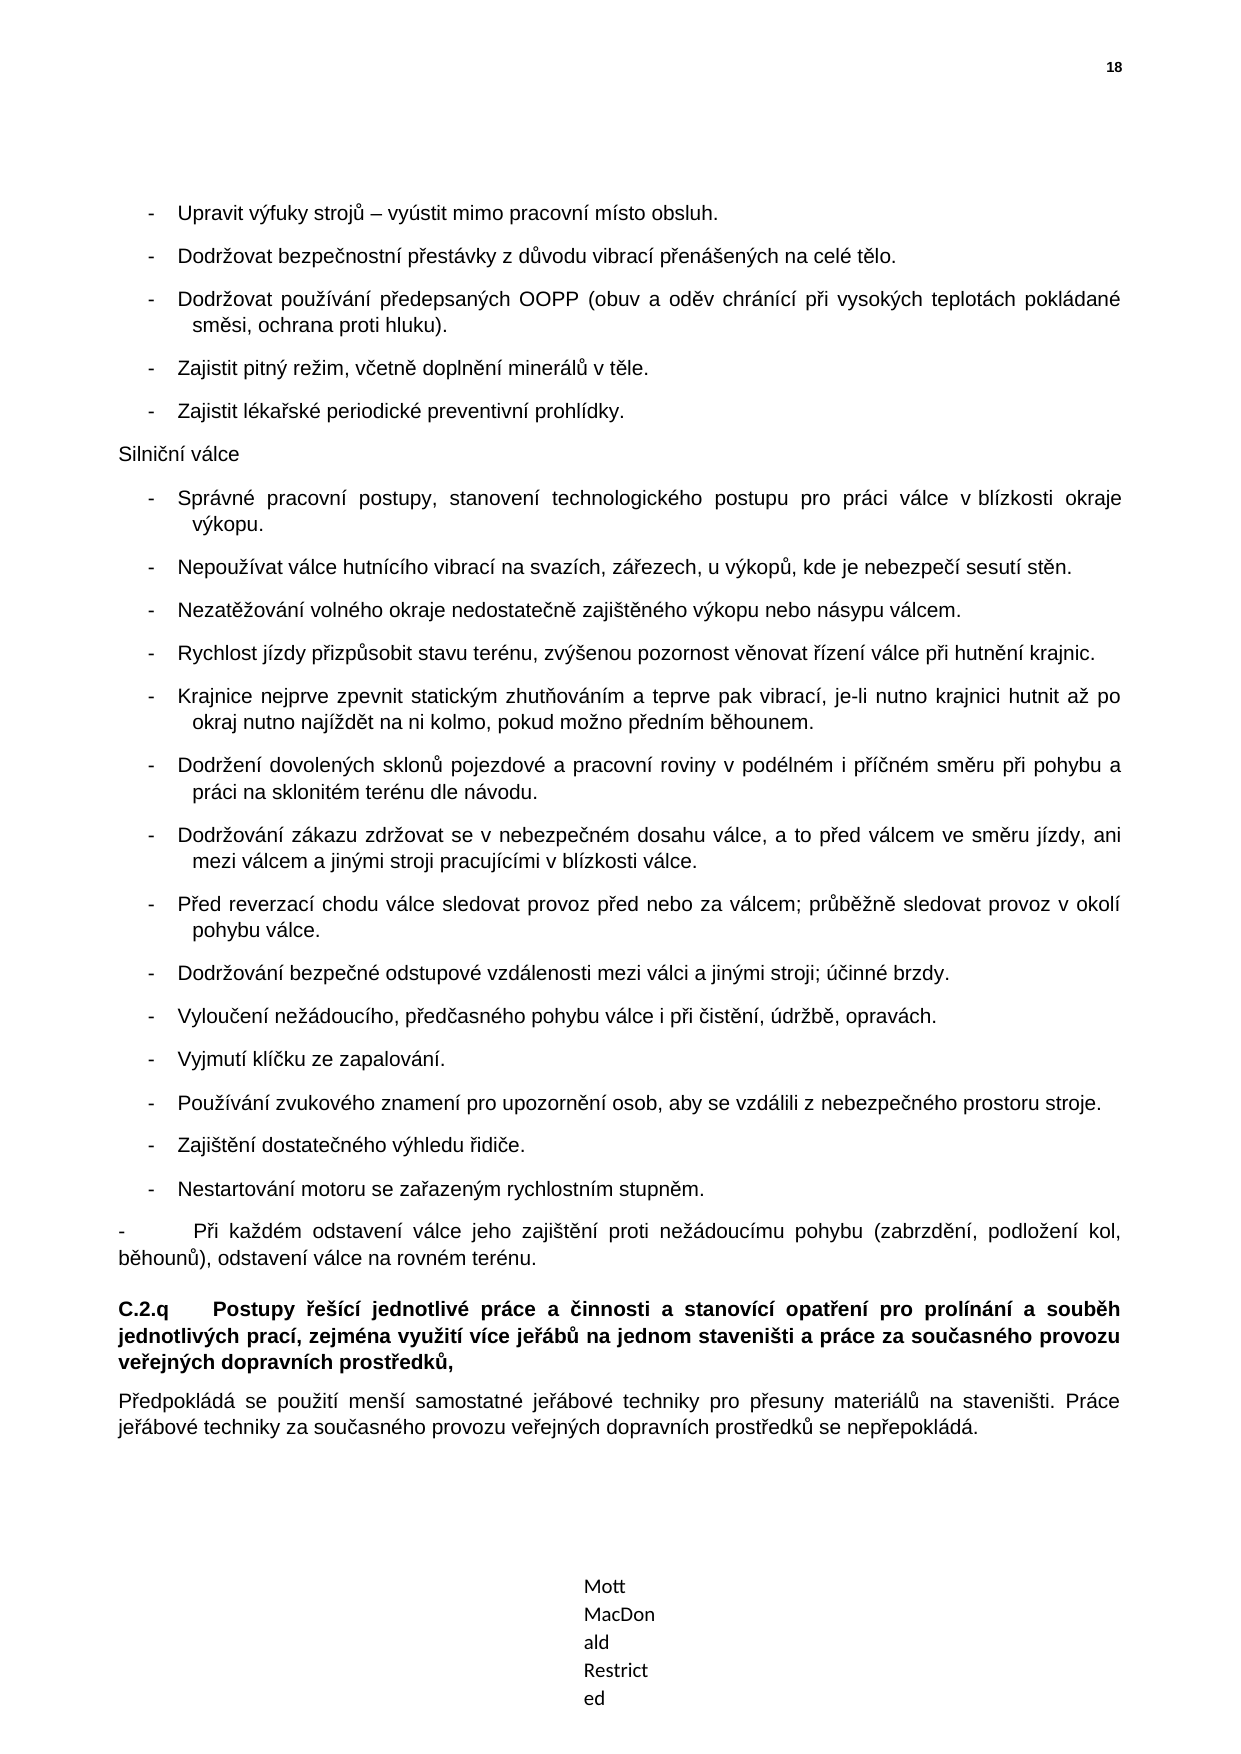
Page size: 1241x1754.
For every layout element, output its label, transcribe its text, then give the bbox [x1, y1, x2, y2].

text - Upravit výfuky strojů – vyústit mimo pracovní místo obsluh. [148, 201, 1122, 225]
text - Nepoužívat válce hutnícího vibrací na svazích, zářezech, u výkopů, kde je nebezpečí sesutí stěn. [148, 555, 1122, 579]
text - Při každém odstavení válce jeho zajištění proti nežádoucímu pohybu (zabrzdění, podložení kol, běhounů), odstavení válce na rovném terénu. [118, 1219, 1122, 1270]
text - Rychlost jízdy přizpůsobit stavu terénu, zvýšenou pozornost věnovat řízení válce při hutnění krajnic. [148, 641, 1122, 665]
text - Krajnice nejprve zpevnit statickým zhutňováním a teprve pak vibrací, je-li nutno krajnici hutnit až po okraj nutno najíždět na ni kolmo, pokud možno předním běhounem. [148, 684, 1122, 734]
text - Nestartování motoru se zařazeným rychlostním stupněm. [148, 1176, 1122, 1200]
text - Zajištění dostatečného výhledu řidiče. [148, 1133, 1122, 1157]
text - Dodržení dovolených sklonů pojezdové a pracovní roviny v podélném i příčném směru při pohybu a práci na sklonitém terénu dle návodu. [148, 753, 1122, 803]
text Silniční válce [118, 442, 1122, 466]
text - Vyloučení nežádoucího, předčasného pohybu válce i při čistění, údržbě, opravách. [148, 1004, 1122, 1028]
text Postupy řešící jednotlivé práce a činnosti a stanovící opatření pro prolínání a souběh jednotlivých prací, zejména využití více jeřábů na jednom staveništi a práce za současného provozu veřejných dopravních prostředků, [118, 1297, 1122, 1324]
text - Používání zvukového znamení pro upozornění osob, aby se vzdálili z nebezpečného prostoru stroje. [148, 1090, 1122, 1114]
text - Dodržovat používání předepsaných OOPP (obuv a oděv chránící při vysokých teplotách pokládané směsi, ochrana proti hluku). [148, 287, 1122, 337]
text - Nezatěžování volného okraje nedostatečně zajištěného výkopu nebo násypu válcem. [148, 598, 1122, 622]
text - Před reverzací chodu válce sledovat provoz před nebo za válcem; průběžně sledovat provoz v okolí pohybu válce. [148, 892, 1122, 942]
text - Dodržování zákazu zdržovat se v nebezpečném dosahu válce, a to před válcem ve směru jízdy, ani mezi válcem a jinými stroji pracujícími v blízkosti válce. [148, 822, 1122, 873]
text - Dodržovat bezpečnostní přestávky z důvodu vibrací přenášených na celé tělo. [148, 244, 1122, 268]
text Předpokládá se použití menší samostatné jeřábové techniky pro přesuny materiálů na staveništi. Práce jeřábové techniky za současného provozu veřejných dopravních prostředků se nepřepokládá. [118, 1389, 1122, 1439]
text - Zajistit pitný režim, včetně doplnění minerálů v těle. [148, 356, 1122, 380]
text - Vyjmutí klíčku ze zapalování. [148, 1047, 1122, 1071]
text - Dodržování bezpečné odstupové vzdálenosti mezi válci a jinými stroji; účinné brzdy. [148, 961, 1122, 985]
text - Zajistit lékařské periodické preventivní prohlídky. [148, 399, 1122, 423]
text Postupy řešící jednotlivé práce a činnosti a stanovící opatření pro prolínání a souběh jednotlivých prací, zejména využití více jeřábů na jednom staveništi a práce za současného provozu veřejných dopravních prostředků, [118, 1347, 1122, 1374]
list Správné pracovní postupy, stanovení technologického postupu pro práci válce v blízkosti okraje výkopu. [148, 485, 1122, 536]
